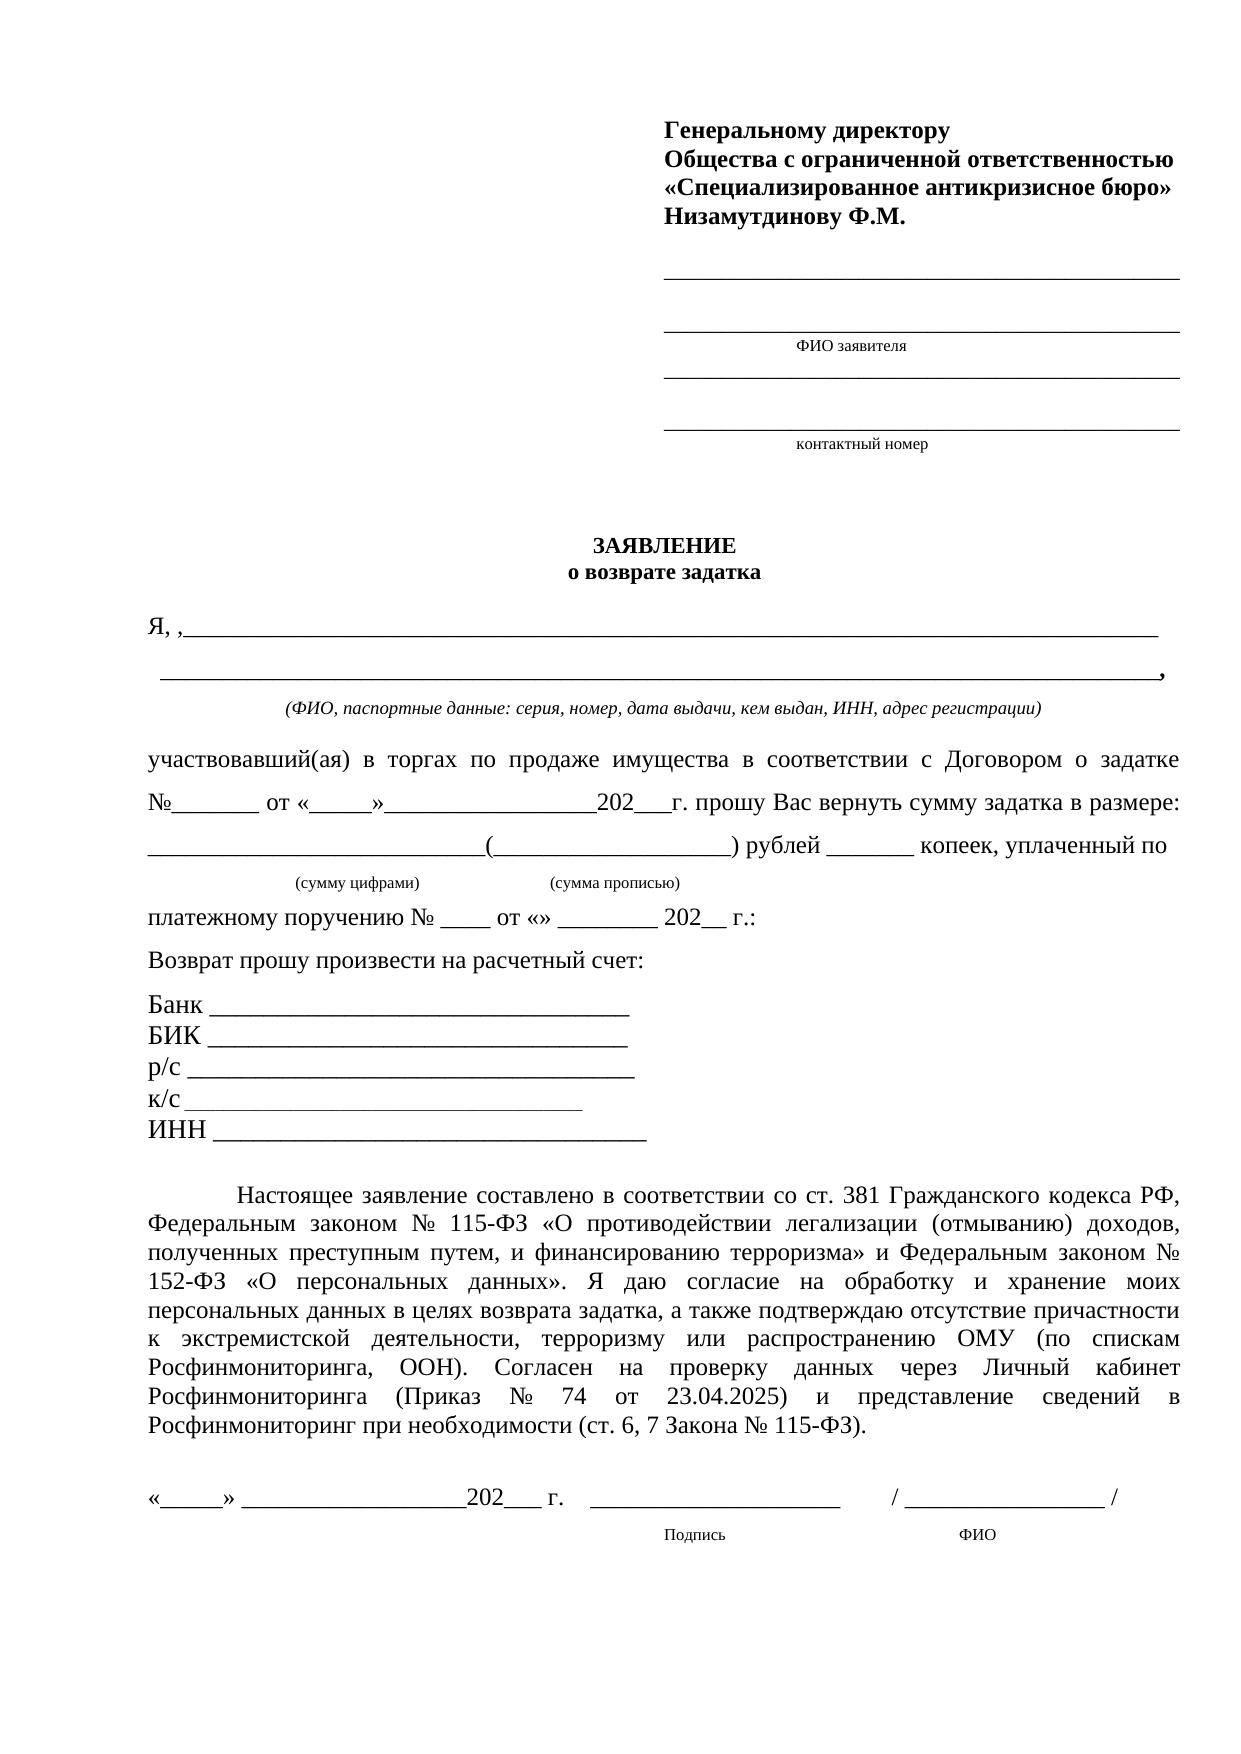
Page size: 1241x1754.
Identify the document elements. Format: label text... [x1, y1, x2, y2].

text Банк _______________________________ [148, 988, 1181, 1019]
text платежному поручению № ____ от «» ________ 202__ г.: [148, 902, 1181, 931]
text к/с ___________________________________________________ [148, 1082, 1181, 1113]
text _____________________________________________ [664, 354, 1181, 381]
text р/с _________________________________ [148, 1051, 1181, 1082]
text участвовавший(ая) в торгах по продаже имущества в соответствии с Договором о задатке №_______ от «_____»_________________202___г. прошу Вас вернуть сумму задатка в размере: ___________________________(___________________) рублей _______ копеек, уплаченный по [148, 744, 1181, 859]
text _____________________________________________ [664, 309, 1181, 335]
text контактный номер [796, 434, 1181, 453]
text БИК _______________________________ [148, 1019, 1181, 1051]
text Низамутдинову Ф.М. [664, 201, 1181, 230]
text (сумму цифрами) (сумма прописью) [295, 873, 1181, 892]
text ЗАЯВЛЕНИЕ [148, 532, 1181, 558]
text «_____» __________________202___ г. ____________________ / ________________ / [148, 1482, 1181, 1510]
text Общества с ограниченной ответственностью [664, 144, 1181, 172]
text ФИО заявителя [796, 335, 1181, 354]
text о возврате задатка [148, 558, 1181, 584]
text _____________________________________________ [664, 256, 1181, 283]
text Настоящее заявление составлено в соответствии со ст. 381 Гражданского кодекса РФ, Федеральным законом № 115-ФЗ «О противодействии легализации (отмыванию) доходов, полученных преступным путем, и финансированию терроризма» и Федеральным законом № 152-ФЗ «О персональных данных». Я даю согласие на обработку и хранение моих персональных данных в целях возврата задатка, а также подтверждаю отсутствие причастности к экстремистской деятельности, терроризму или распространению ОМУ (по спискам Росфинмониторинга, ООН). Согласен на проверку данных через Личный кабинет Росфинмониторинга (Приказ № 74 от 23.04.2025) и представление сведений в Росфинмониторинг при необходимости (ст. 6, 7 Закона № 115-ФЗ). [148, 1180, 1181, 1438]
text Я, ,______________________________________________________________________________ [148, 611, 1181, 640]
text Подпись ФИО [664, 1525, 1181, 1544]
text Генеральному директору [664, 115, 1181, 144]
text _____________________________________________ [664, 407, 1181, 434]
text ИНН ________________________________ [148, 1113, 1181, 1144]
text «Специализированное антикризисное бюро» [664, 172, 1181, 201]
text ________________________________________________________________________________, [148, 654, 1181, 683]
text (ФИО, паспортные данные: серия, номер, дата выдачи, кем выдан, ИНН, адрес регистрации) [148, 697, 1181, 719]
text Возврат прошу произвести на расчетный счет: [148, 945, 1181, 974]
